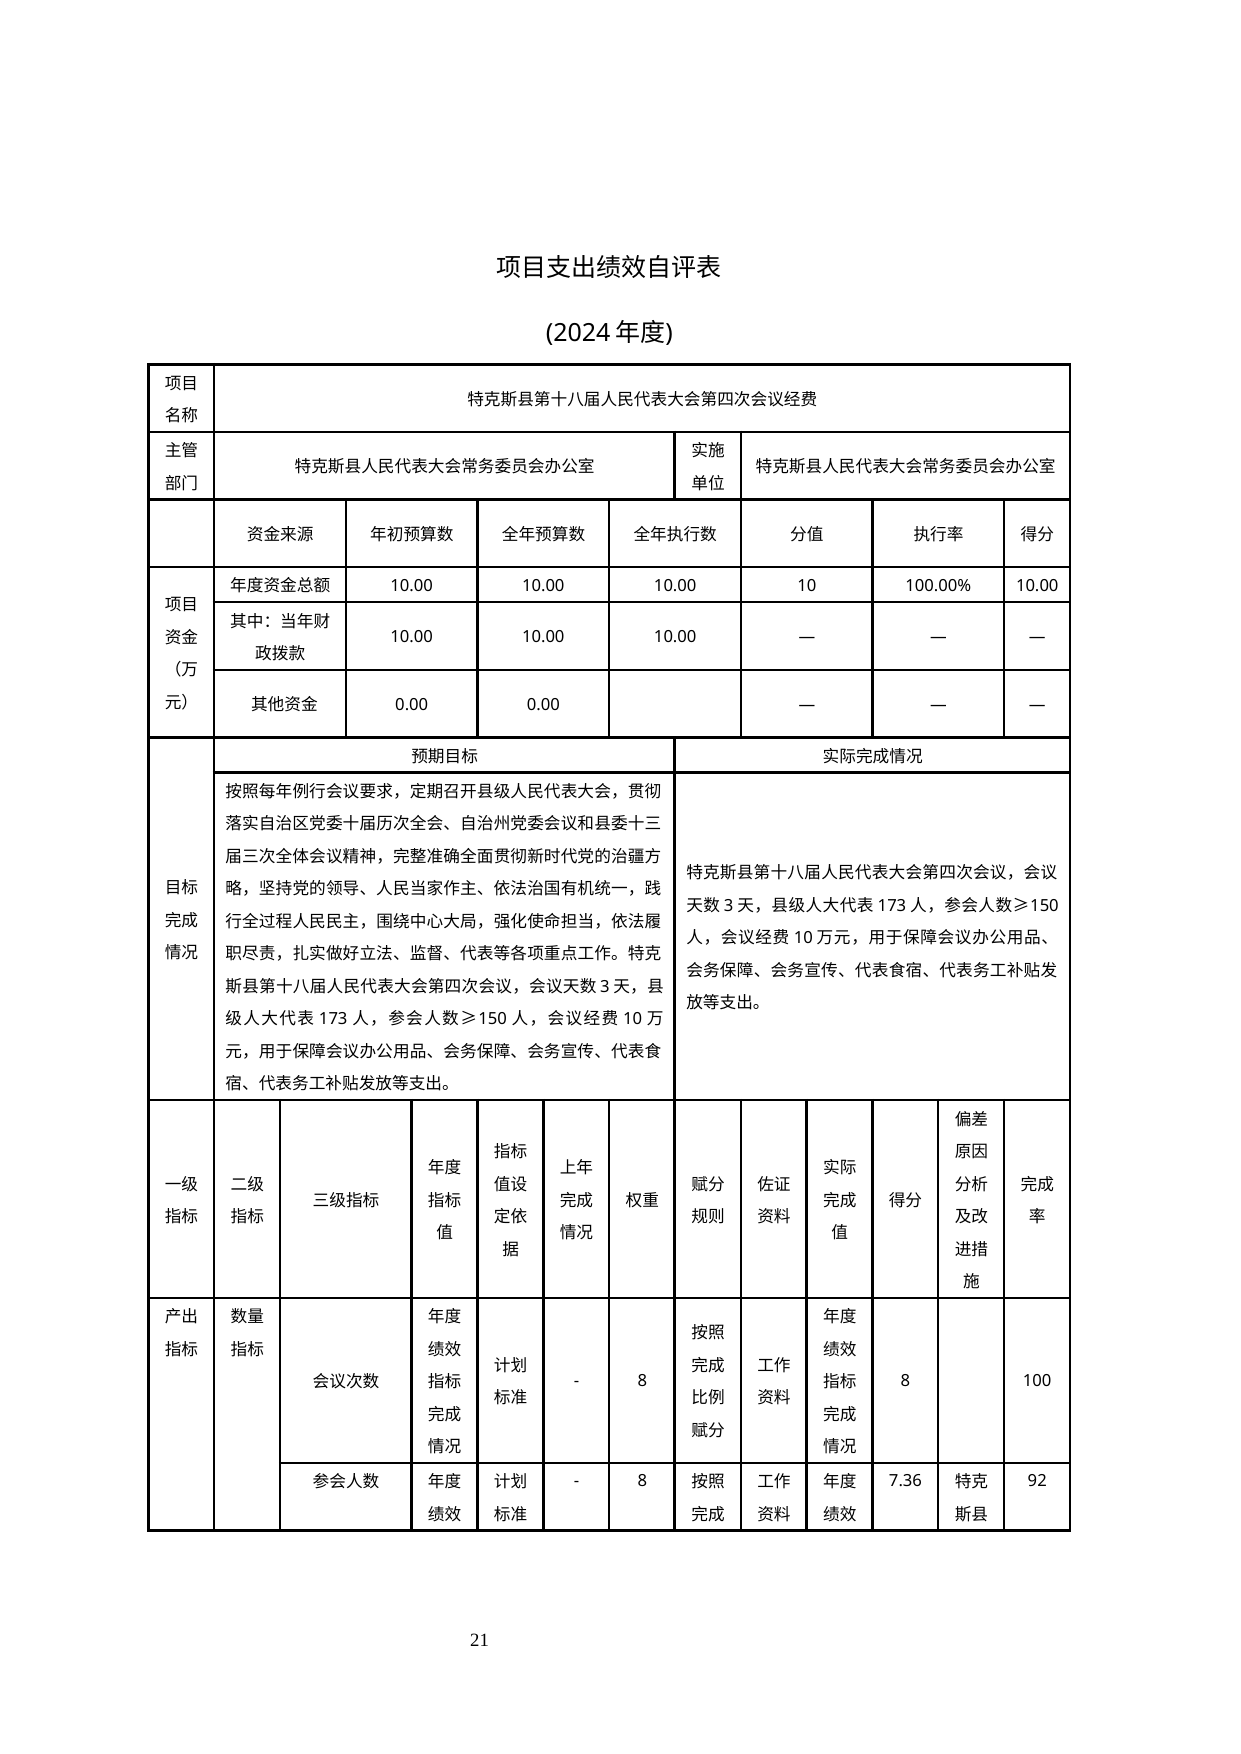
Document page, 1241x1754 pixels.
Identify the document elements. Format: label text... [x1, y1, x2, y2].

table_cell 10.00 [347, 603, 476, 668]
table_cell 得分 [874, 1101, 937, 1296]
table_cell 100.00% [874, 568, 1003, 601]
table_cell 全年预算数 [479, 501, 608, 566]
table_cell 偏差原因分析及改进措施 [939, 1101, 1003, 1296]
table_cell 指标值设定依据 [479, 1101, 542, 1296]
table_cell 年度绩效指标完成情况 [808, 1464, 871, 1529]
table_cell 0.00 [347, 671, 476, 736]
table_cell 年度资金总额 [215, 568, 345, 601]
table_cell 7.36 [874, 1464, 937, 1529]
table_cell 目标完成情况 [150, 739, 213, 1099]
table_cell 8 [610, 1464, 673, 1529]
table_cell 二级指标 [215, 1101, 279, 1296]
table_cell 预期目标 [215, 739, 673, 771]
table_cell 工作资料 [742, 1464, 805, 1529]
table_cell — [742, 671, 871, 736]
table_cell 得分 [1005, 501, 1069, 566]
table_cell 参会人数 [281, 1464, 410, 1529]
table_cell 0.00 [479, 671, 608, 736]
table_cell 92 [1005, 1464, 1069, 1529]
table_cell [939, 1464, 1003, 1529]
table_cell 项目名称 [150, 366, 213, 431]
table_cell 年度绩效指标完成情况 [808, 1299, 871, 1461]
table_cell 分值 [742, 501, 871, 566]
table_cell - [545, 1464, 608, 1529]
table_cell 按照完成比例赋分 [676, 1299, 740, 1461]
table_cell [150, 501, 213, 566]
table_cell (2024年度) [148, 298, 1070, 363]
table_cell 年度绩效指标完成情况 [413, 1464, 476, 1529]
table_cell 8 [874, 1299, 937, 1461]
table_cell 按照完成比例赋分 [676, 1464, 740, 1529]
table_cell 8 [610, 1299, 673, 1461]
table_cell 上年完成情况 [545, 1101, 608, 1296]
table_cell 数量指标 [215, 1299, 279, 1529]
table_header 项目支出绩效自评表 [148, 233, 1070, 298]
table_cell 其他资金 [215, 671, 345, 736]
table_cell 佐证资料 [742, 1101, 805, 1296]
table_cell — [1005, 603, 1069, 668]
table_cell 10.00 [347, 568, 476, 601]
table_cell — [874, 603, 1003, 668]
table_cell 权重 [610, 1101, 673, 1296]
table_cell 计划标准 [479, 1299, 542, 1461]
table_cell 资金来源 [215, 501, 345, 566]
table_cell 10.00 [479, 603, 608, 668]
table_cell 计划标准 [479, 1464, 542, 1529]
table_cell 年初预算数 [347, 501, 476, 566]
table_cell 会议次数 [281, 1299, 410, 1461]
table_cell - [545, 1299, 608, 1461]
table_cell [939, 1299, 1003, 1461]
table_cell 其中：当年财政拨款 [215, 603, 345, 668]
table_cell 特克斯县第十八届人民代表大会第四次会议经费 [215, 366, 1069, 431]
table_cell 10.00 [610, 603, 740, 668]
table_cell — [874, 671, 1003, 736]
table_cell 全年执行数 [610, 501, 740, 566]
table_cell 实施单位 [676, 433, 740, 498]
table_cell 执行率 [874, 501, 1003, 566]
table_cell 实际完成情况 [676, 739, 1069, 771]
table_cell 10.00 [610, 568, 740, 601]
table_cell 按照每年例行会议要求，定期召开县级人民代表大会，贯彻落实自治区党委十届历次全会、自治州党委会议和县委十三届三次全体会议精神，完整准确全面贯彻新时代党的治疆方略，坚持党的领导、人民当家作主、依法治国有机统一，践行全过程人民民主，围绕中心大局，强化使命担当，依法履职尽责，扎实做好立法、监督、代表等各项重点工作。特克斯县第十八届人民代表大会第四次会议，会议天数3天，县级人大代表173人，参会人数≥150人，会议经费10万元，用于保障会议办公用品、会务保障、会务宣传、代表食宿、代表务工补贴发放等支出。 [215, 774, 673, 1099]
table_cell 100 [1005, 1299, 1069, 1461]
table_cell 特克斯县人民代表大会常务委员会办公室 [215, 433, 673, 498]
table_cell 10 [742, 568, 871, 601]
table_cell 项目资金 （万元） [150, 568, 213, 736]
table_cell 10.00 [1005, 568, 1069, 601]
table_cell — [742, 603, 871, 668]
table_cell 工作资料 [742, 1299, 805, 1461]
table_cell 实际完成值 [808, 1101, 871, 1296]
table_cell 一级指标 [150, 1101, 213, 1296]
table_cell 年度指标值 [413, 1101, 476, 1296]
table_cell 赋分规则 [676, 1101, 740, 1296]
table_cell 主管部门 [150, 433, 213, 498]
table_cell — [1005, 671, 1069, 736]
table_cell 产出指标 [150, 1299, 213, 1529]
table_cell [610, 671, 740, 736]
table_cell 特克斯县人民代表大会常务委员会办公室 [742, 433, 1069, 498]
table_cell 完成率 [1005, 1101, 1069, 1296]
table_cell 特克斯县第十八届人民代表大会第四次会议，会议天数3天，县级人大代表173人，参会人数≥150人，会议经费10万元，用于保障会议办公用品、会务保障、会务宣传、代表食宿、代表务工补贴发放等支出。 [676, 774, 1069, 1099]
table_cell 年度绩效指标完成情况 [413, 1299, 476, 1461]
table_cell 10.00 [479, 568, 608, 601]
table_cell 三级指标 [281, 1101, 410, 1296]
